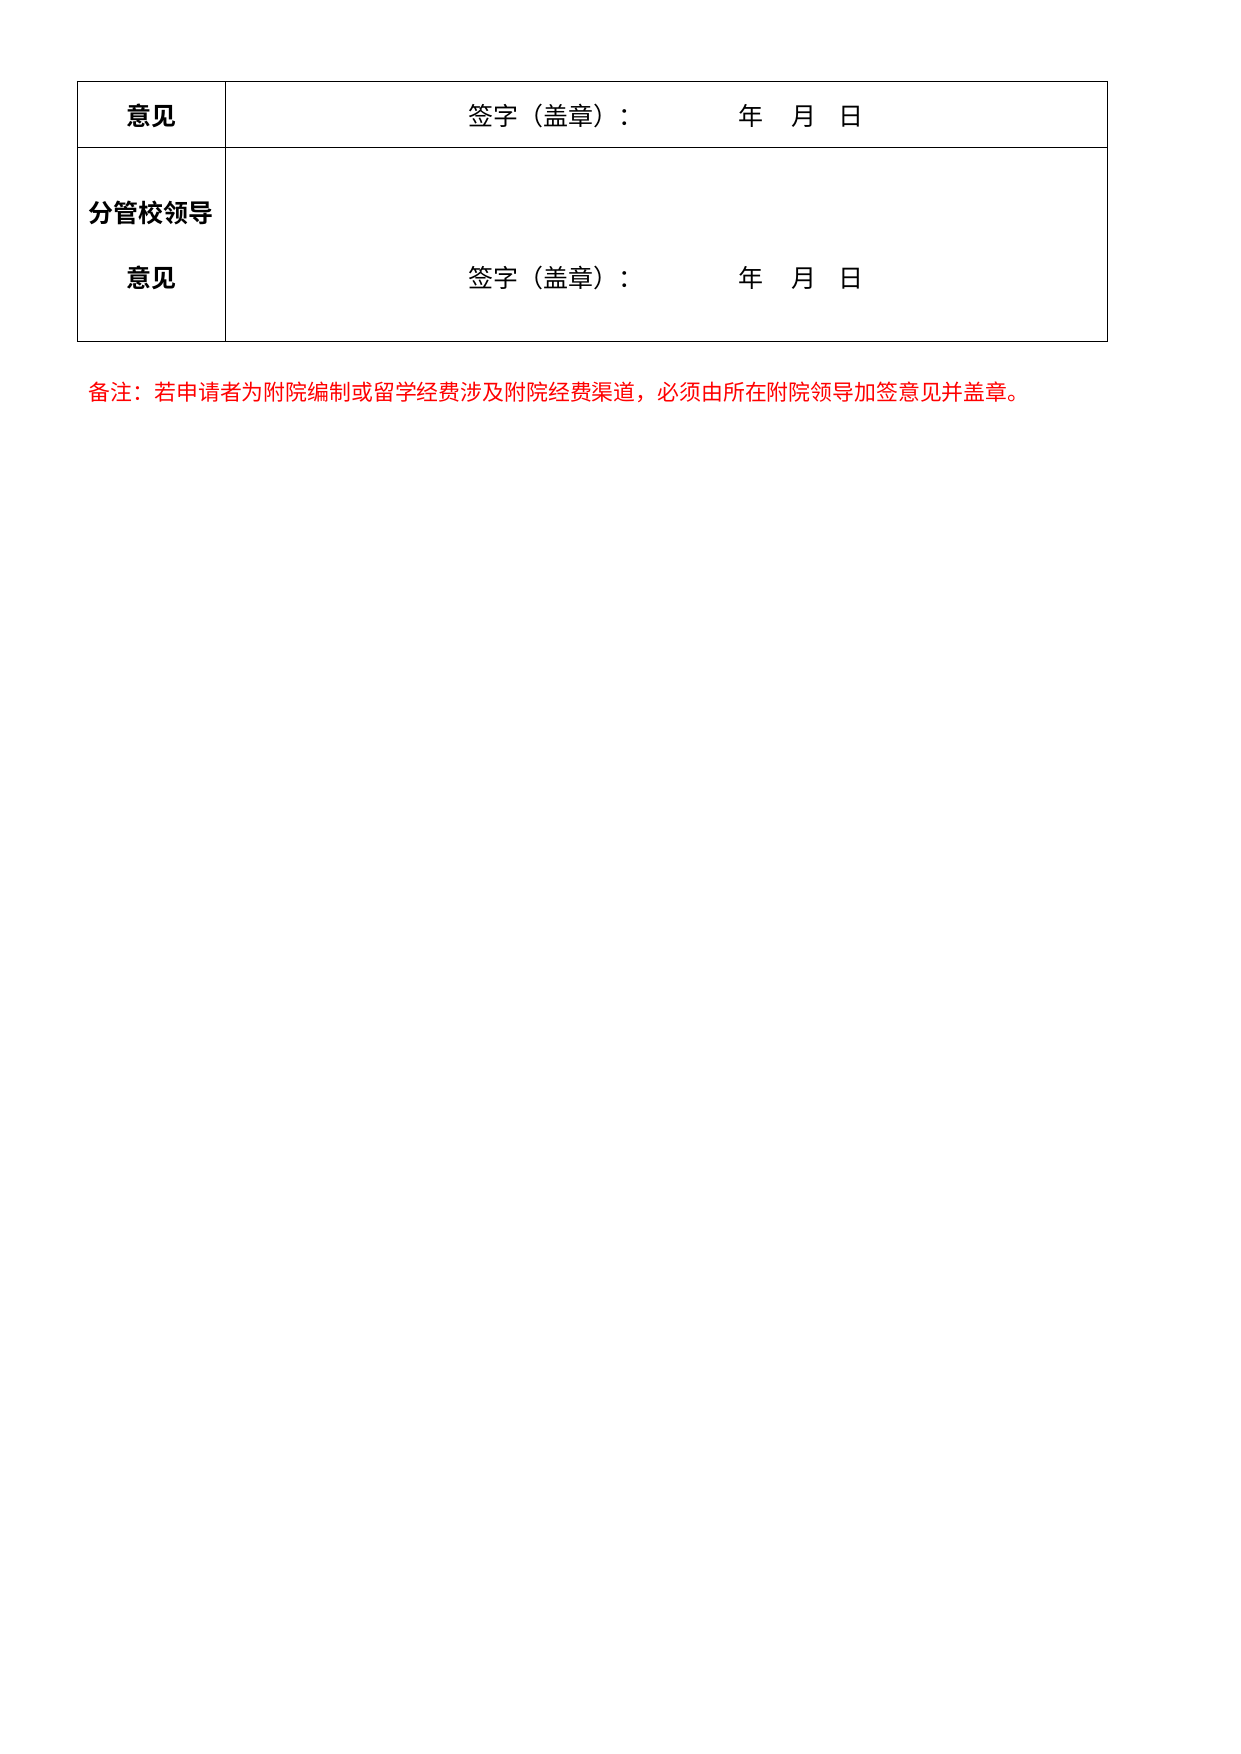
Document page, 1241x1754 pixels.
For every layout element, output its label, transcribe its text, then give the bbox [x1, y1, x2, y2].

table_cell 组织部 意见 [78, 82, 225, 147]
table_cell 签字（盖章）： 年 月 日 [226, 82, 1107, 147]
table_cell 签字（盖章）： 年 月 日 [226, 148, 1107, 341]
table_cell 分管校领导意见 [78, 148, 225, 341]
text 备注：若申请者为附院编制或留学经费涉及附院经费渠道，必须由所在附院领导加签意见并盖章。 [88, 374, 1169, 407]
